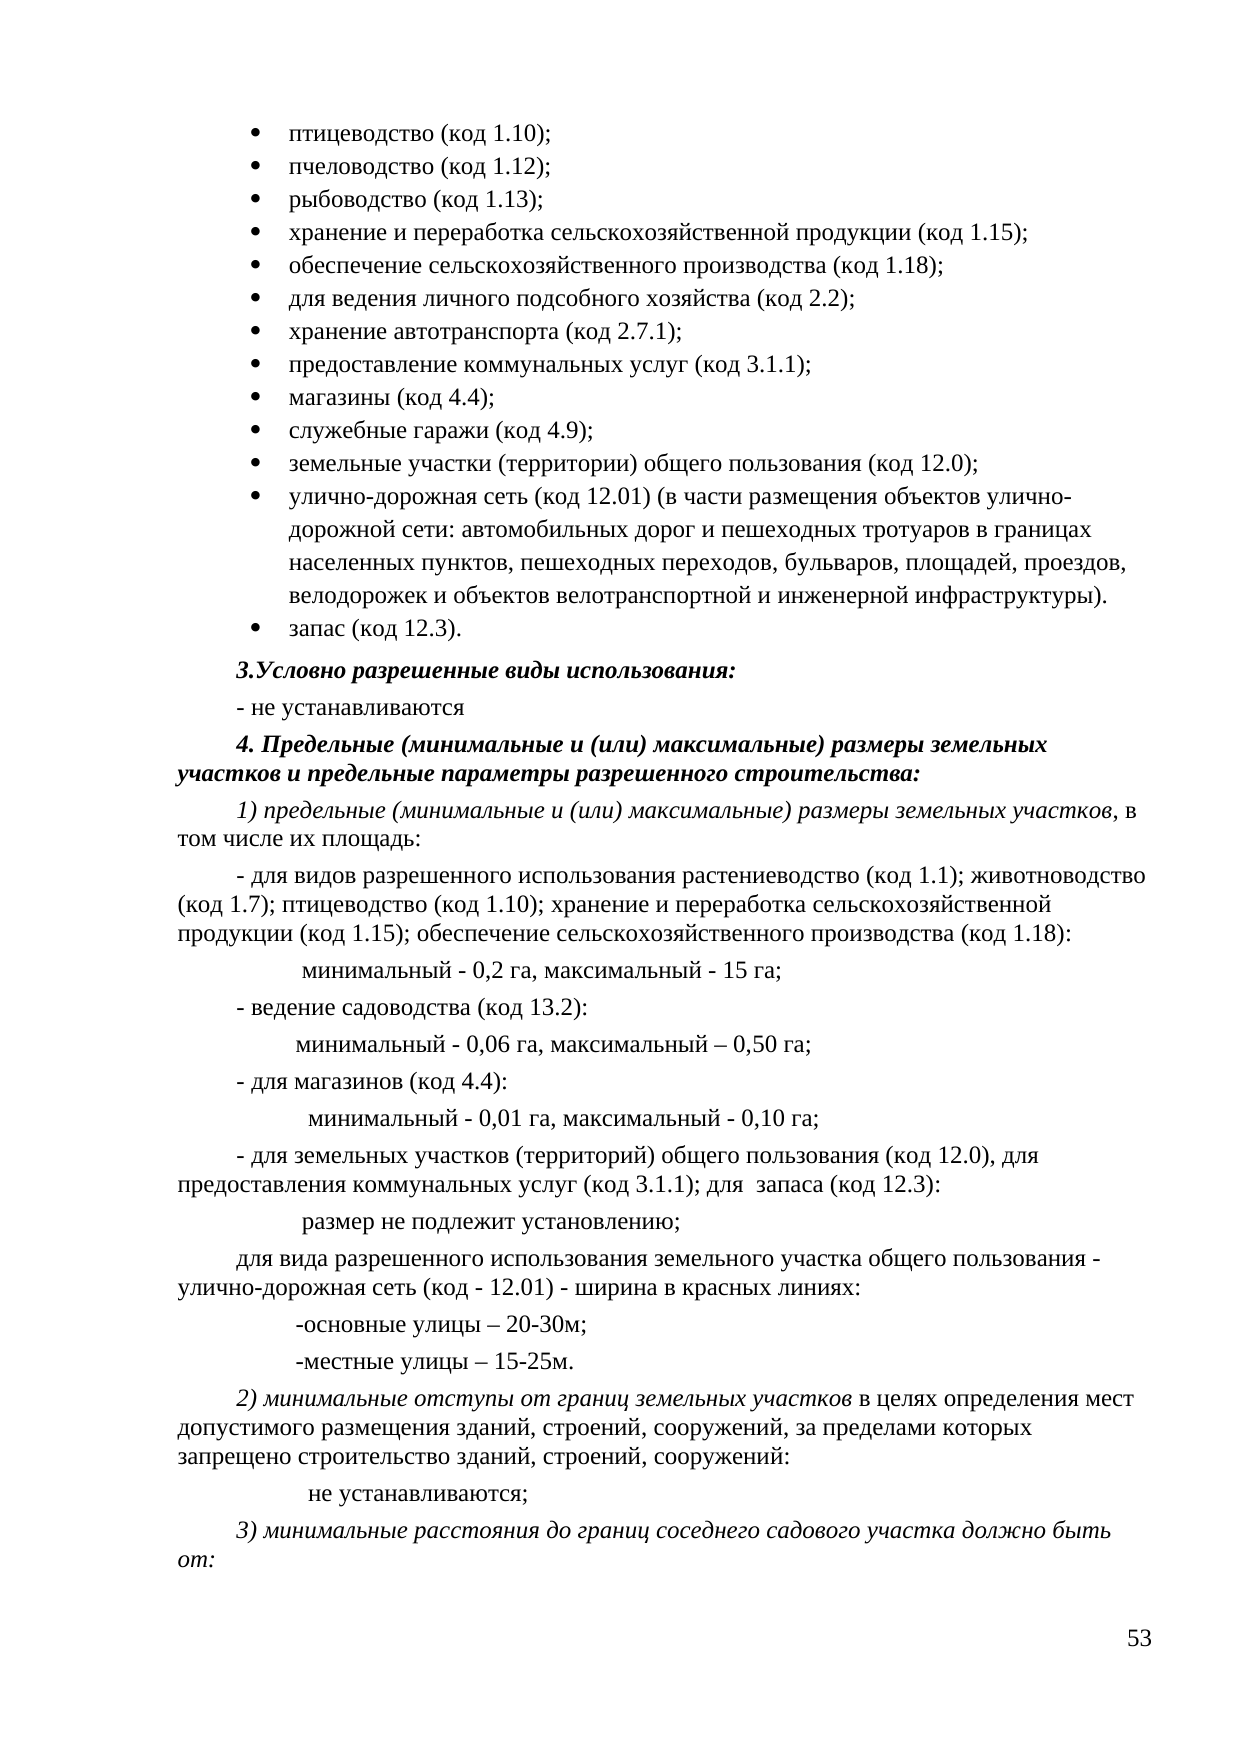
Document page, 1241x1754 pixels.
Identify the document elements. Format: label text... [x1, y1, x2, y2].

text -основные улицы – 20-30м; [177, 1309, 1152, 1338]
text 1) предельные (минимальные и (или) максимальные) размеры земельных участков, в том числе их площадь: [177, 795, 1152, 852]
text 2) минимальные отступы от границ земельных участков в целях определения мест допустимого размещения зданий, строений, сооружений, за пределами которых запрещено строительство зданий, строений, сооружений: [177, 1383, 1152, 1470]
text 3) минимальные расстояния до границ соседнего садового участка должно быть от: [177, 1515, 1152, 1573]
list птицеводство (код 1.10); [251, 118, 1152, 147]
text 3.Условно разрешенные виды использования: [177, 655, 1152, 683]
list магазины (код 4.4); [251, 382, 1152, 411]
list предоставление коммунальных услуг (код 3.1.1); [251, 349, 1152, 378]
text - для земельных участков (территорий) общего пользования (код 12.0), для предоставления коммунальных услуг (код 3.1.1); для запаса (код 12.3): [177, 1141, 1152, 1198]
list служебные гаражи (код 4.9); [251, 415, 1152, 444]
text - для магазинов (код 4.4): [177, 1066, 1152, 1095]
text минимальный - 0,01 га, максимальный - 0,10 га; [177, 1103, 1152, 1132]
text не устанавливаются; [177, 1478, 1152, 1507]
text - для видов разрешенного использования растениеводство (код 1.1); животноводство (код 1.7); птицеводство (код 1.10); хранение и переработка сельскохозяйственной продукции (код 1.15); обеспечение сельскохозяйственного производства (код 1.18): [177, 861, 1152, 947]
list рыбоводство (код 1.13); [251, 184, 1152, 213]
text 4. Предельные (минимальные и (или) максимальные) размеры земельных участков и предельные параметры разрешенного строительства: [177, 729, 1152, 786]
text -местные улицы – 15-25м. [177, 1346, 1152, 1375]
text минимальный - 0,06 га, максимальный – 0,50 га; [177, 1029, 1152, 1058]
list улично-дорожная сеть (код 12.01) (в части размещения объектов улично-дорожной сети: автомобильных дорог и пешеходных тротуаров в границах населенных пунктов, пешеходных переходов, бульваров, площадей, проездов, велодорожек и объектов велотранспортной и инженерной инфраструктуры). [251, 481, 1152, 609]
text - ведение садоводства (код 13.2): [177, 992, 1152, 1021]
list хранение автотранспорта (код 2.7.1); [251, 316, 1152, 345]
text для вида разрешенного использования земельного участка общего пользования - улично-дорожная сеть (код - 12.01) - ширина в красных линиях: [177, 1243, 1152, 1301]
list пчеловодство (код 1.12); [251, 151, 1152, 180]
text размер не подлежит установлению; [177, 1206, 1152, 1235]
text минимальный - 0,2 га, максимальный - 15 га; [177, 955, 1152, 984]
list запас (код 12.3). [251, 613, 1152, 642]
list хранение и переработка сельскохозяйственной продукции (код 1.15); [251, 217, 1152, 246]
list обеспечение сельскохозяйственного производства (код 1.18); [251, 250, 1152, 279]
list земельные участки (территории) общего пользования (код 12.0); [251, 448, 1152, 477]
list для ведения личного подсобного хозяйства (код 2.2); [251, 283, 1152, 312]
text - не устанавливаются [177, 692, 1152, 721]
